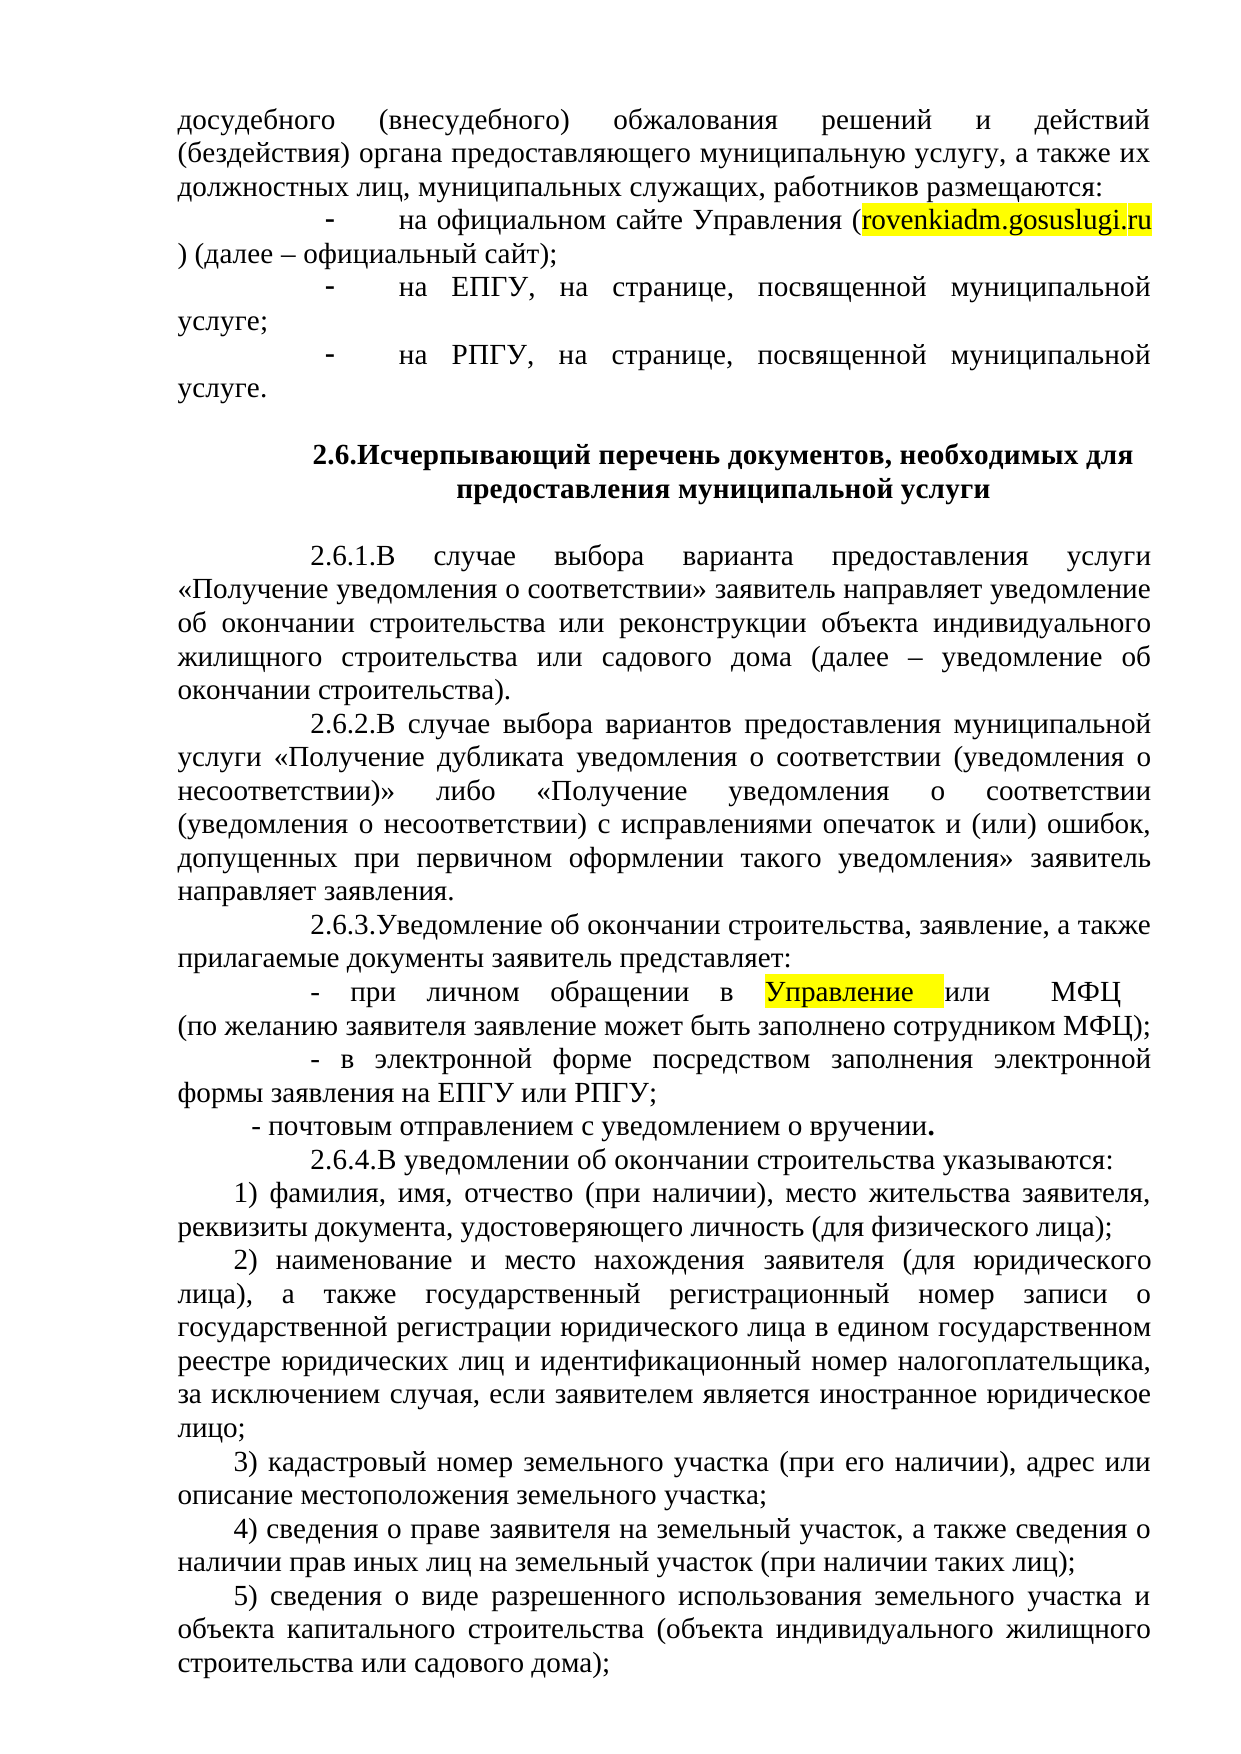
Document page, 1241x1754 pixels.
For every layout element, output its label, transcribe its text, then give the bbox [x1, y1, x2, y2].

text 2.6.3.Уведомление об окончании строительства, заявление, а также прилагаемые документы заявитель представляет: [177, 907, 1152, 974]
text - при личном обращении в Управление или МФЦ (по желанию заявителя заявление может быть заполнено сотрудником МФЦ); [177, 974, 1152, 1041]
text 5) сведения о виде разрешенного использования земельного участка и объекта капитального строительства (объекта индивидуального жилищного строительства или садового дома); [177, 1578, 1152, 1678]
text 2.6.2.В случае выбора вариантов предоставления муниципальной услуги «Получение дубликата уведомления о соответствии (уведомления о несоответствии)» либо «Получение уведомления о соответствии (уведомления о несоответствии) с исправлениями опечаток и (или) ошибок, допущенных при первичном оформлении такого уведомления» заявитель направляет заявления. [177, 706, 1152, 907]
text 2) наименование и место нахождения заявителя (для юридического лица), а также государственный регистрационный номер записи о государственной регистрации юридического лица в едином государственном реестре юридических лиц и идентификационный номер налогоплательщика, за исключением случая, если заявителем является иностранное юридическое лицо; [177, 1242, 1152, 1444]
list на официальном сайте Управления (rovenkiadm.gosuslugi.ru ) (далее – официальный сайт); [177, 202, 1152, 269]
list на РПГУ, на странице, посвященной муниципальной услуге. [177, 337, 1152, 404]
text 4) сведения о праве заявителя на земельный участок, а также сведения о наличии прав иных лиц на земельный участок (при наличии таких лиц); [177, 1511, 1152, 1578]
text 2.6.Исчерпывающий перечень документов, необходимых для предоставления муниципальной услуги [295, 437, 1152, 504]
text 3) кадастровый номер земельного участка (при его наличии), адрес или описание местоположения земельного участка; [177, 1444, 1152, 1511]
text 2.6.4.В уведомлении об окончании строительства указываются: [310, 1142, 1152, 1175]
text - почтовым отправлением с уведомлением о вручении. [177, 1108, 1152, 1142]
text 1) фамилия, имя, отчество (при наличии), место жительства заявителя, реквизиты документа, удостоверяющего личность (для физического лица); [177, 1175, 1152, 1242]
list на ЕПГУ, на странице, посвященной муниципальной услуге; [177, 269, 1152, 337]
text 2.6.1.В случае выбора варианта предоставления услуги «Получение уведомления о соответствии» заявитель направляет уведомление об окончании строительства или реконструкции объекта индивидуального жилищного строительства или садового дома (далее – уведомление об окончании строительства). [177, 538, 1152, 706]
text - в электронной форме посредством заполнения электронной формы заявления на ЕПГУ или РПГУ; [177, 1041, 1152, 1108]
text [177, 102, 1152, 202]
